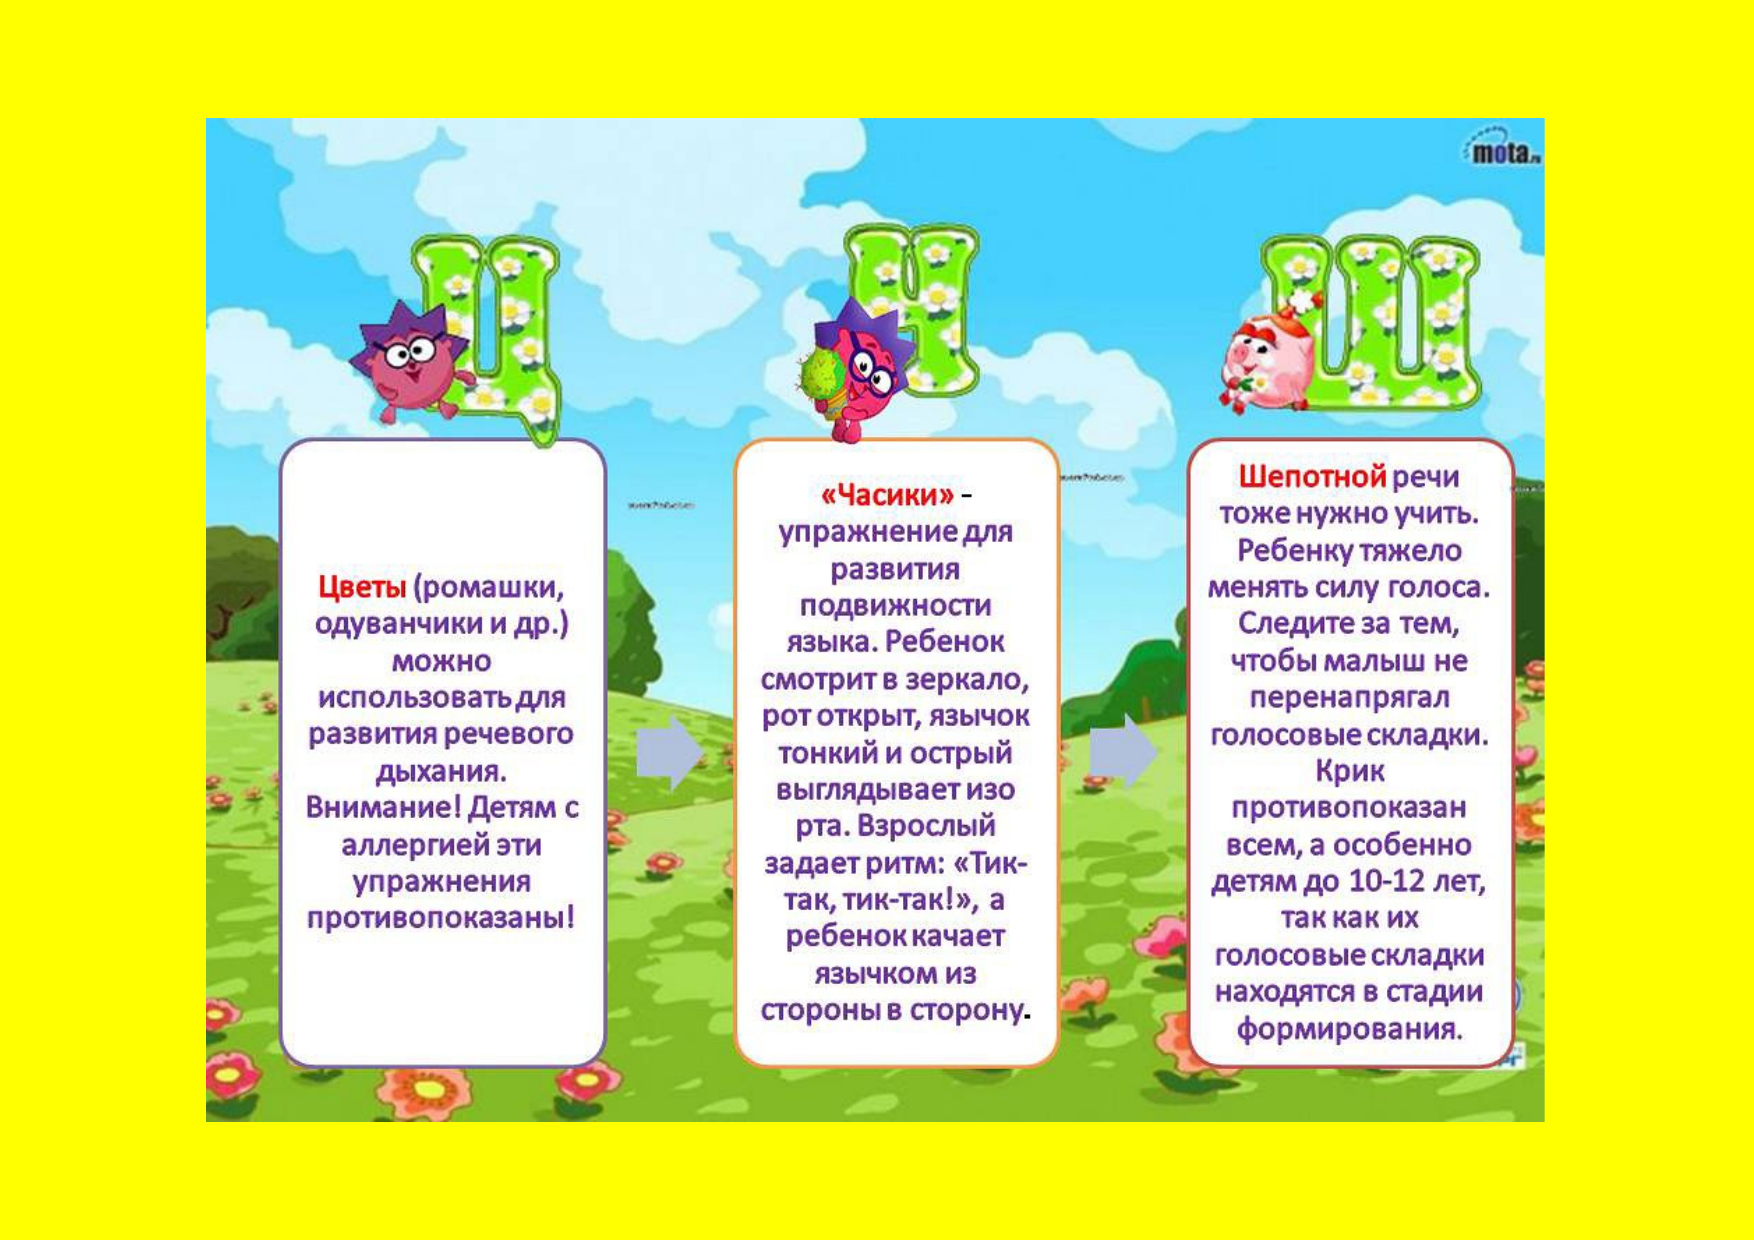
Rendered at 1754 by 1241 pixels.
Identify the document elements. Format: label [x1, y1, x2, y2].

picture [206, 118, 1545, 1122]
